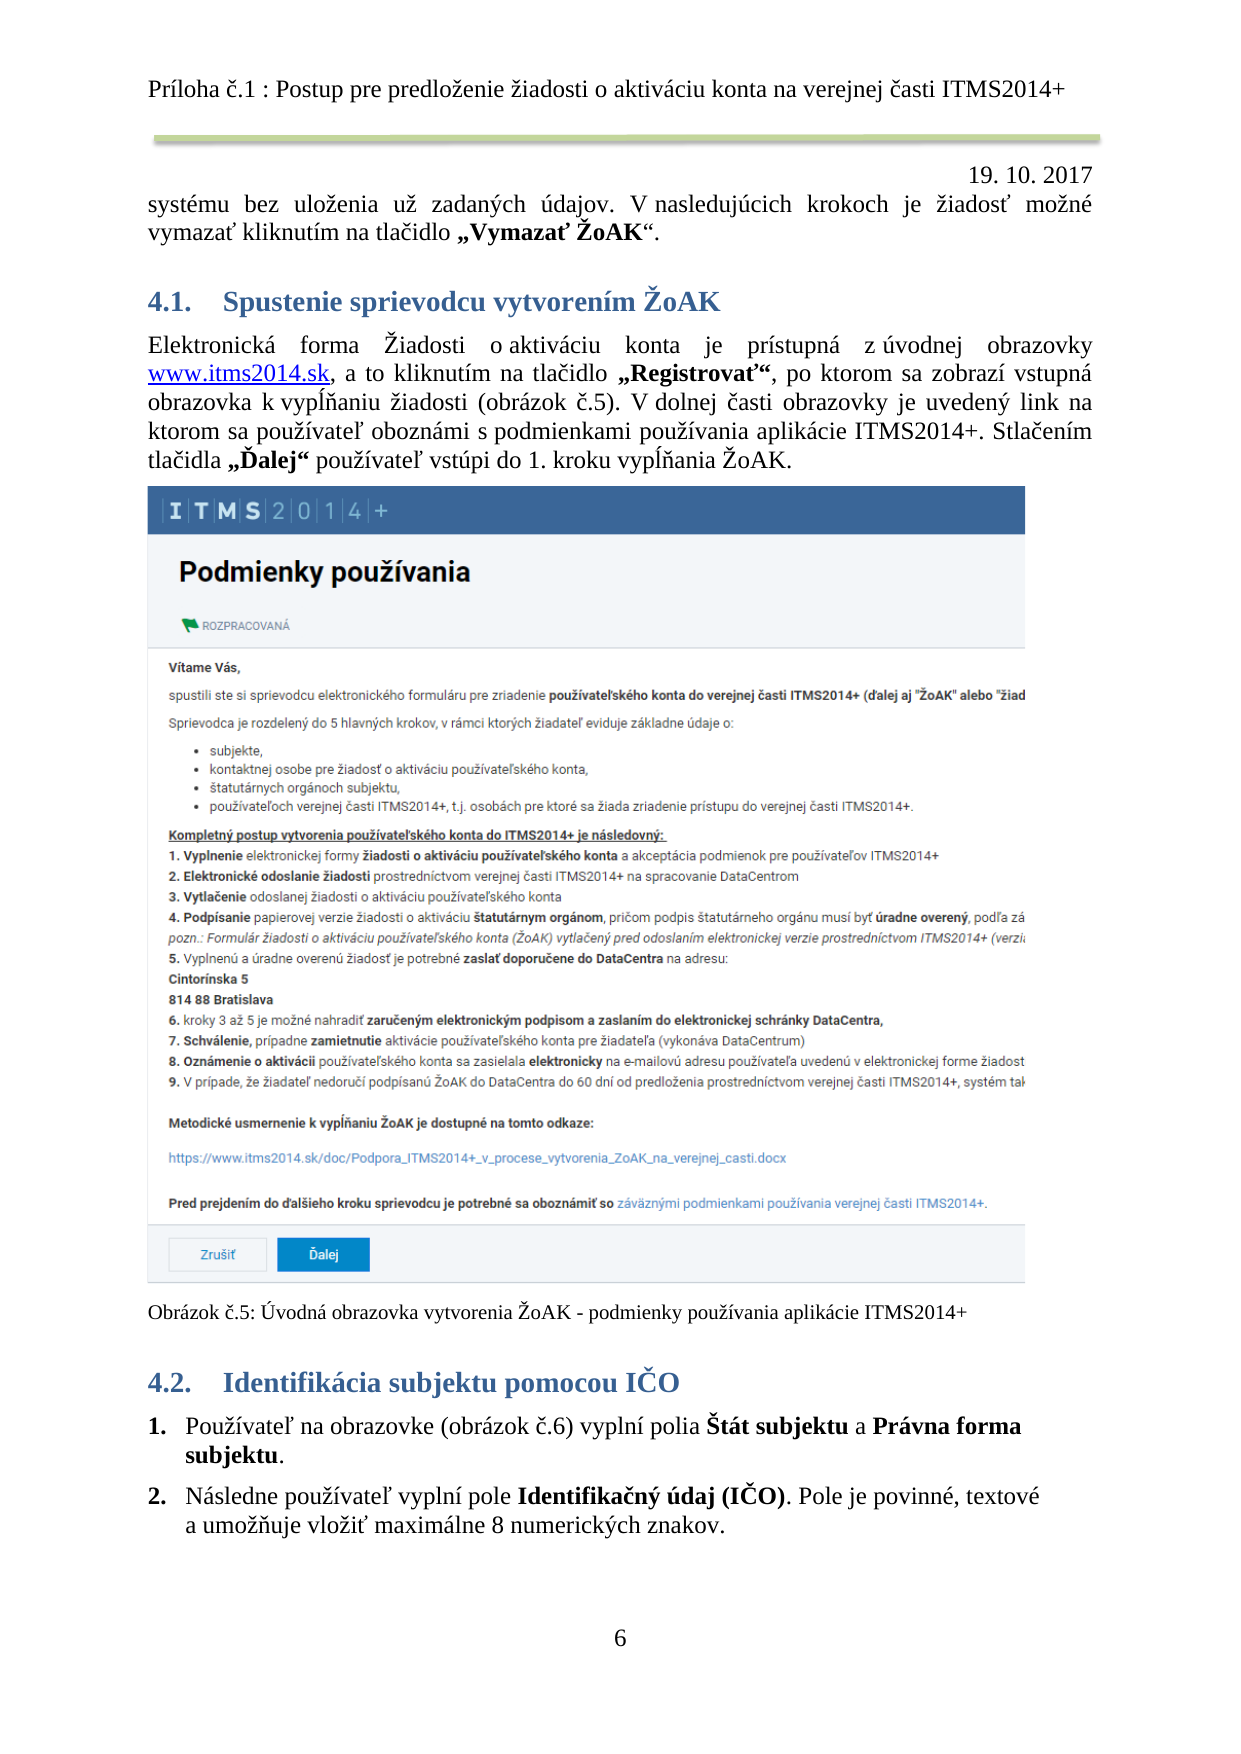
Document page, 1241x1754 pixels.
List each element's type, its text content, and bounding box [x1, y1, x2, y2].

picture [147, 486, 1025, 1284]
list Používateľ na obrazovke (obrázok č.6) vyplní polia Štát subjektu a Právna forma subjektu. [148, 1411, 1093, 1468]
list Spustenie sprievodcu vytvorením ŽoAK [148, 284, 1093, 317]
list Identifikácia subjektu pomocou IČO [148, 1365, 1093, 1398]
list Následne používateľ vyplní pole Identifikačný údaj (IČO). Pole je povinné, textové a umožňuje vložiť maximálne 8 numerických znakov. [148, 1481, 1093, 1538]
picture [147, 131, 1107, 152]
text Elektronická forma Žiadosti o aktiváciu konta je prístupná z úvodnej obrazovky www.itms2014.sk, a to kliknutím na tlačidlo „Registrovať“, po ktorom sa zobrazí vstupná obrazovka k vypĺňaniu žiadosti (obrázok č.5). V dolnej časti obrazovky je uvedený link na ktorom sa používateľ oboznámi s podmienkami používania aplikácie ITMS2014+. Stlačením tlačidla „Ďalej“ používateľ vstúpi do 1. kroku vypĺňania ŽoAK. [148, 330, 1093, 473]
text Obrázok č.5: Úvodná obrazovka vytvorenia ŽoAK - podmienky používania aplikácie ITMS2014+ [148, 1300, 1093, 1324]
